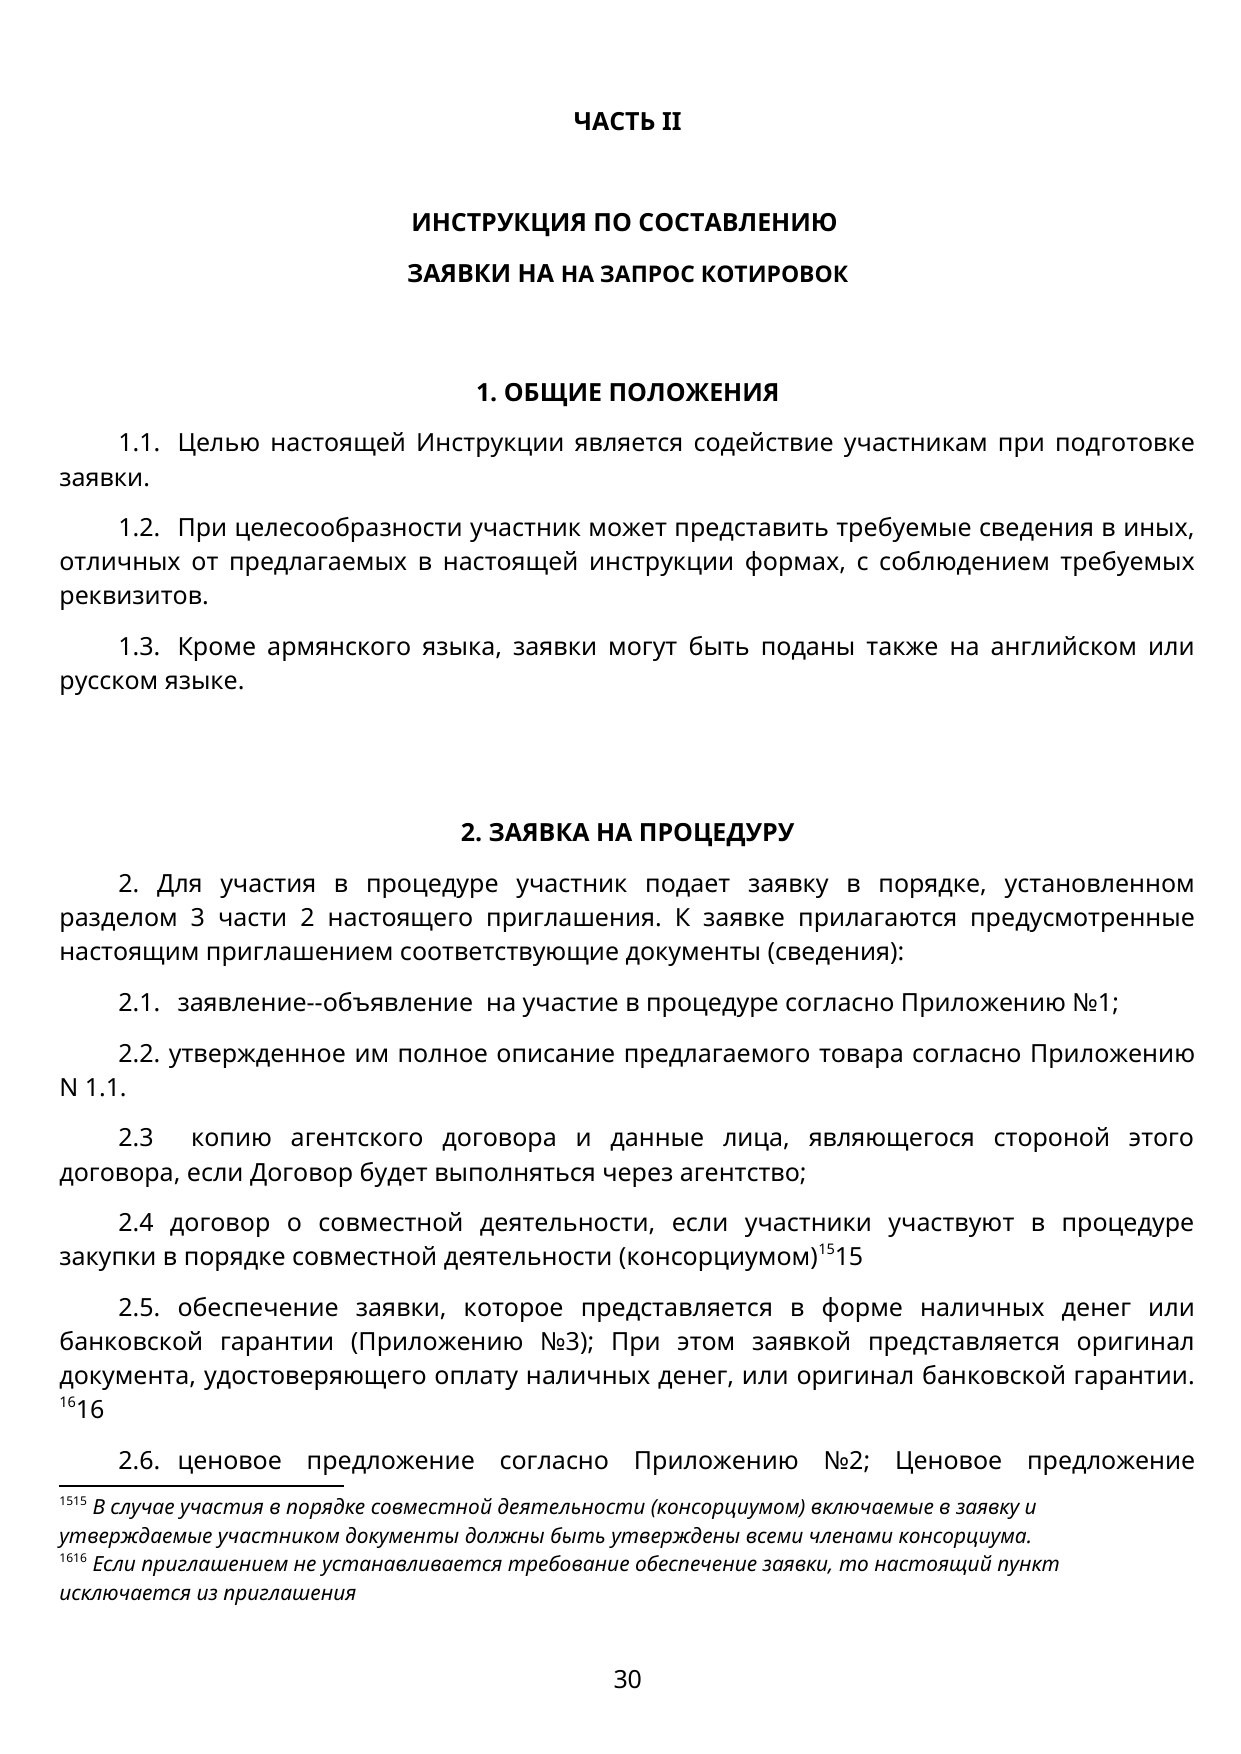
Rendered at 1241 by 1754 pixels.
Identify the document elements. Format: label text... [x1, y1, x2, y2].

text 2.4 договор о совместной деятельности, если участники участвуют в процедуре закупки в порядке совместной деятельности (консорциумом)15 [59, 1205, 1196, 1273]
text ЧАСТЬ II [59, 103, 1196, 137]
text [59, 1443, 1196, 1477]
text 1.3. Кроме армянского языка, заявки могут быть поданы также на английском или русском языке. [59, 629, 1196, 697]
text 2. Для участия в процедуре участник подает заявку в порядке, установленном разделом 3 части 2 настоящего приглашения. К заявке прилагаются предусмотренные настоящим приглашением соответствующие документы (сведения): [59, 866, 1196, 968]
text 2.5. обеспечение заявки, которое представляется в форме наличных денег или банковской гарантии (Приложению №3); При этом заявкой представляется оригинал документа, удостоверяющего оплату наличных денег, или оригинал банковской гарантии. 16 [59, 1290, 1196, 1426]
text 2. ЗАЯВКА НА ПРОЦЕДУРУ [59, 815, 1196, 849]
text 1.2. При целесообразности участник может представить требуемые сведения в иных, отличных от предлагаемых в настоящей инструкции формах, с соблюдением требуемых реквизитов. [59, 510, 1196, 612]
text 2.1. заявление--объявлениe на участие в процедуре согласно Приложению №1; [59, 984, 1196, 1019]
text 1. ОБЩИЕ ПОЛОЖЕНИЯ [59, 374, 1196, 408]
text 2.3 копию агентского договора и данные лица, являющегося стороной этого договора, если Договор будет выполняться через агентство; [59, 1120, 1196, 1188]
text 2.2. утвержденнoе им полное описание предлагаемого товара согласно Приложению N 1.1. [59, 1035, 1196, 1103]
text ИНСТРУКЦИЯ ПО СОСТАВЛЕНИЮ ЗАЯВКИ НА НА ЗАПРОС КОТИРОВОК [59, 205, 1196, 290]
text 1.1. Целью настоящей Инструкции является содействие участникам при подготовке заявки. [59, 425, 1196, 493]
